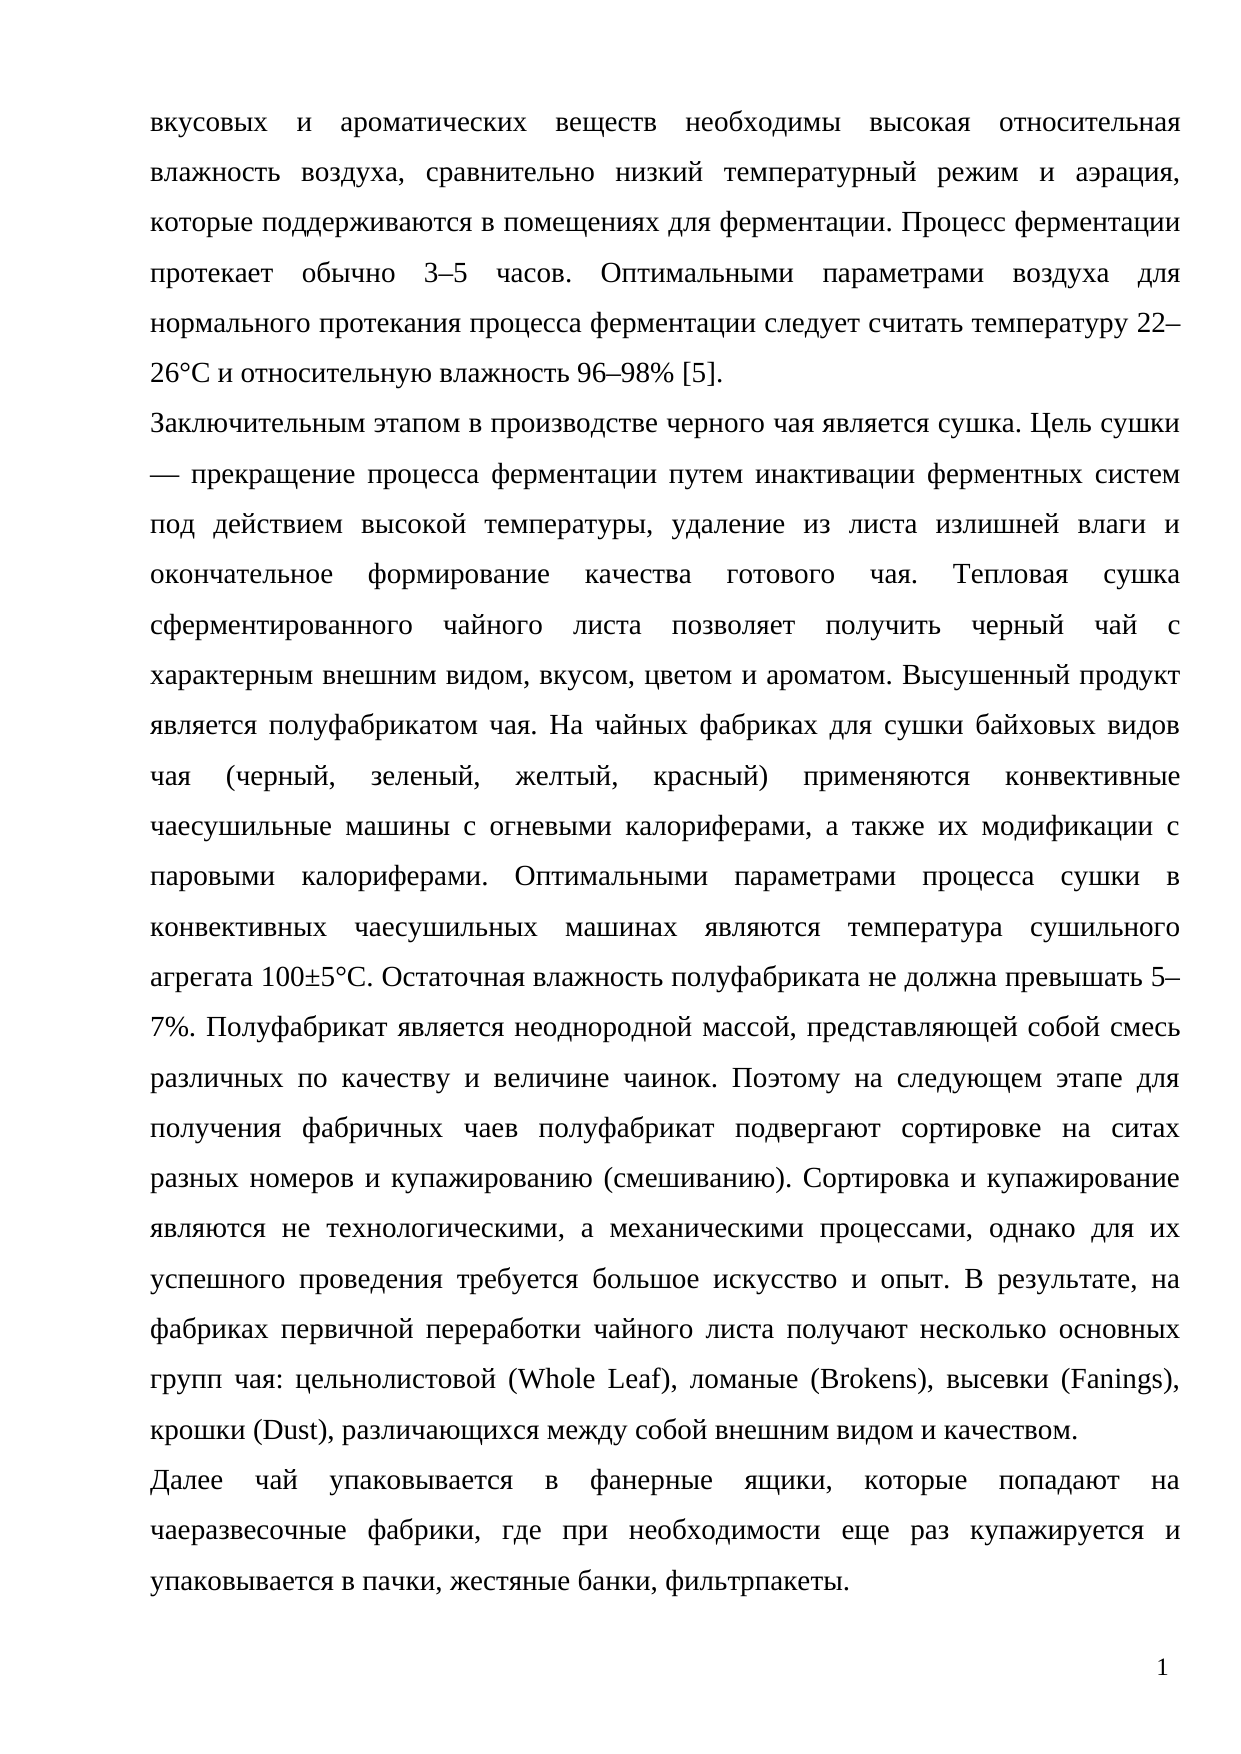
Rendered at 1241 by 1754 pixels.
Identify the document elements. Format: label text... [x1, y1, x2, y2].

text Заключительным этапом в производстве черного чая является сушка. Цель сушки — прекращение процесса ферментации путем инактивации ферментных систем под действием высокой температуры, удаление из листа излишней влаги и окончательное формирование качества готового чая. Тепловая сушка сферментированного чайного листа позволяет получить черный чай с характерным внешним видом, вкусом, цветом и ароматом. Высушенный продукт является полуфабрикатом чая. На чайных фабриках для сушки байховых видов чая (черный, зеленый, желтый, красный) применяются конвективные чаесушильные машины с огневыми калориферами, а также их модификации с паровыми калориферами. Оптимальными параметрами процесса сушки в конвективных чаесушильных машинах являются температура сушильного агрегата 100±5°С. Остаточная влажность полуфабриката не должна превышать 5–7%. Полуфабрикат является неоднородной массой, представляющей собой смесь различных по качеству и величине чаинок. Поэтому на следующем этапе для получения фабричных чаев полуфабрикат подвергают сортировке на ситах разных номеров и купажированию (смешиванию). Сортировка и купажирование являются не технологическими, а механическими процессами, однако для их успешного проведения требуется большое искусство и опыт. В результате, на фабриках первичной переработки чайного листа получают несколько основных групп чая: цельнолистовой (Whole Leaf), ломаные (Brokens), высевки (Fanings), крошки (Dust), различающихся между собой внешним видом и качеством. [150, 406, 1181, 1445]
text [150, 104, 1181, 389]
text Далее чай упаковывается в фанерные ящики, которые попадают на чаеразвесочные фабрики, где при необходимости еще раз купажируется и упаковывается в пачки, жестяные банки, фильтрпакеты. [150, 1462, 1181, 1596]
